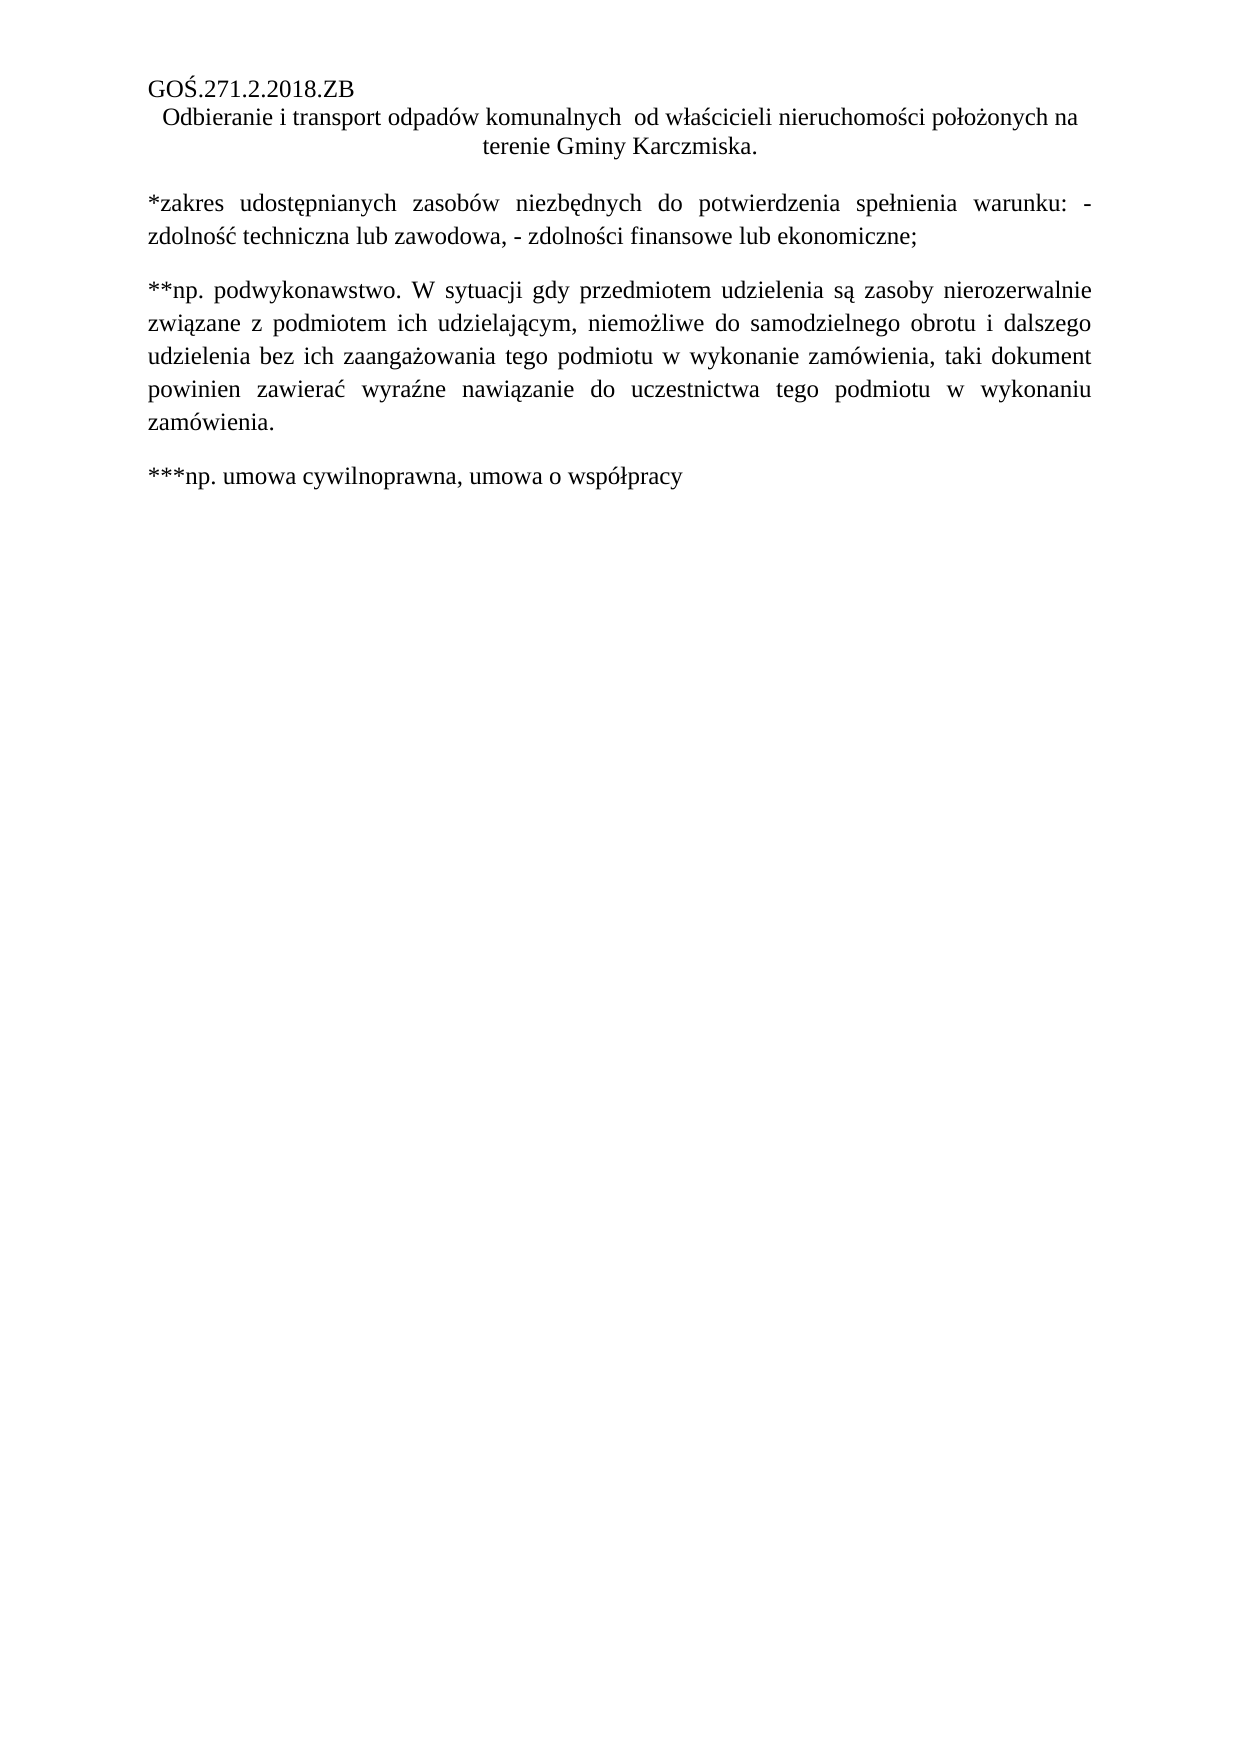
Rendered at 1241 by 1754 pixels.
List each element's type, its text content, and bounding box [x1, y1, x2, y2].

text **np. podwykonawstwo. W sytuacji gdy przedmiotem udzielenia są zasoby nierozerwalnie związane z podmiotem ich udzielającym, niemożliwe do samodzielnego obrotu i dalszego udzielenia bez ich zaangażowania tego podmiotu w wykonanie zamówienia, taki dokument powinien zawierać wyraźne nawiązanie do uczestnictwa tego podmiotu w wykonaniu zamówienia. [148, 275, 1093, 436]
text ***np. umowa cywilnoprawna, umowa o współpracy [148, 461, 1093, 489]
text *zakres udostępnianych zasobów niezbędnych do potwierdzenia spełnienia warunku: - zdolność techniczna lub zawodowa, - zdolności finansowe lub ekonomiczne; [148, 188, 1093, 250]
